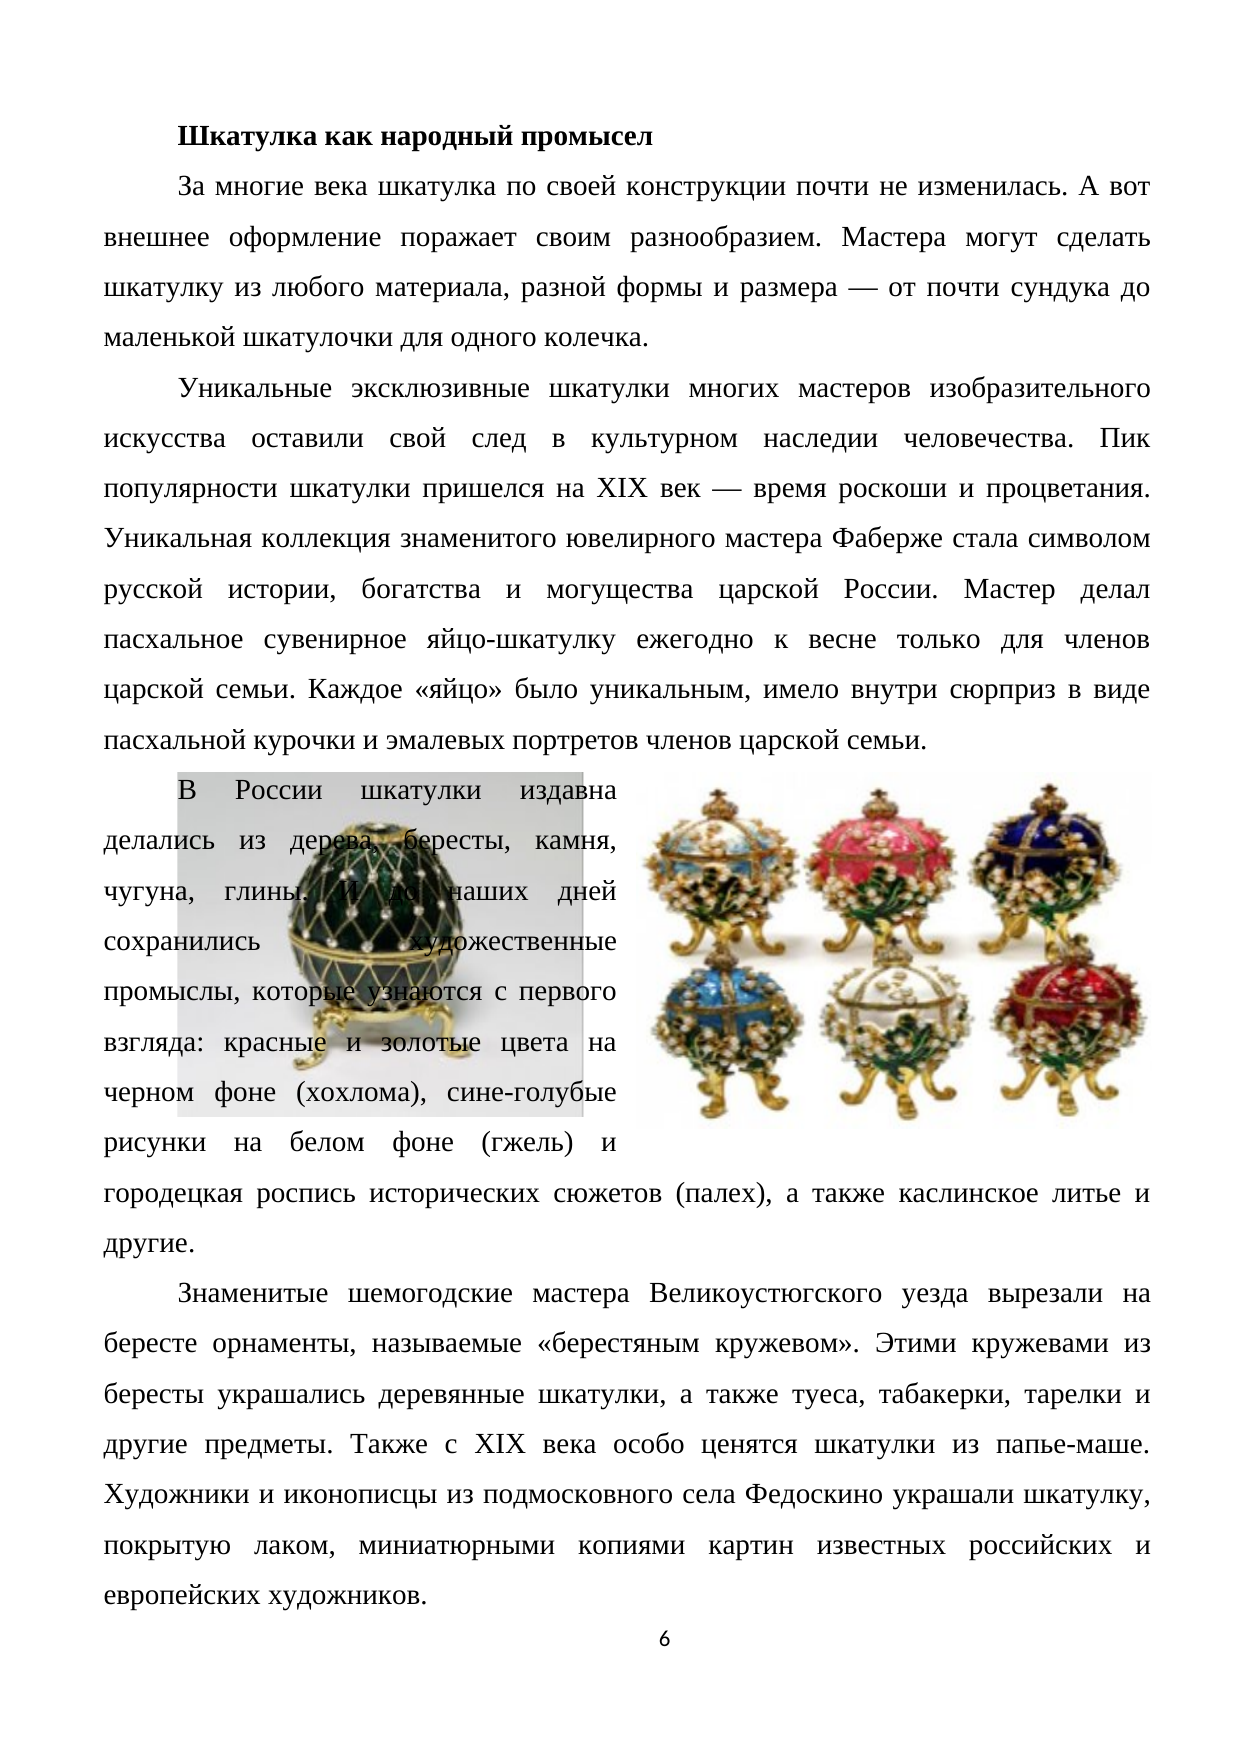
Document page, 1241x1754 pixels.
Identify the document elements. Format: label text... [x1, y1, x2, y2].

text Уникальные эксклюзивные шкатулки многих мастеров изобразительного искусства оставили свой след в культурном наследии человечества. Пик популярности шкатулки пришелся на XIX век — время роскоши и процветания. Уникальная коллекция знаменитого ювелирного мастера Фаберже стала символом русской истории, богатства и могущества царской России. Мастер делал пасхальное сувенирное яйцо-шкатулку ежегодно к весне только для членов царской семьи. Каждое «яйцо» было уникальным, имело внутри сюрприз в виде пасхальной курочки и эмалевых портретов членов царской семьи. [103, 370, 1152, 755]
text Знаменитые шемогодские мастера Великоустюгского уезда вырезали на бересте орнаменты, называемые «берестяным кружевом». Этими кружевами из бересты украшались деревянные шкатулки, а также туеса, табакерки, тарелки и другие предметы. Также с XIX века особо ценятся шкатулки из папье-маше. Художники и иконописцы из подмосковного села Федоскино украшали шкатулку, покрытую лаком, миниатюрными копиями картин известных российских и европейских художников. [103, 1275, 1152, 1611]
text Шкатулка как народный промысел [103, 118, 1152, 152]
text За многие века шкатулка по своей конструкции почти не изменилась. А вот внешнее оформление поражает своим разнообразием. Мастера могут сделать шкатулку из любого материала, разной формы и размера — от почти сундука до маленькой шкатулочки для одного колечка. [103, 168, 1152, 353]
picture [636, 772, 1152, 1129]
